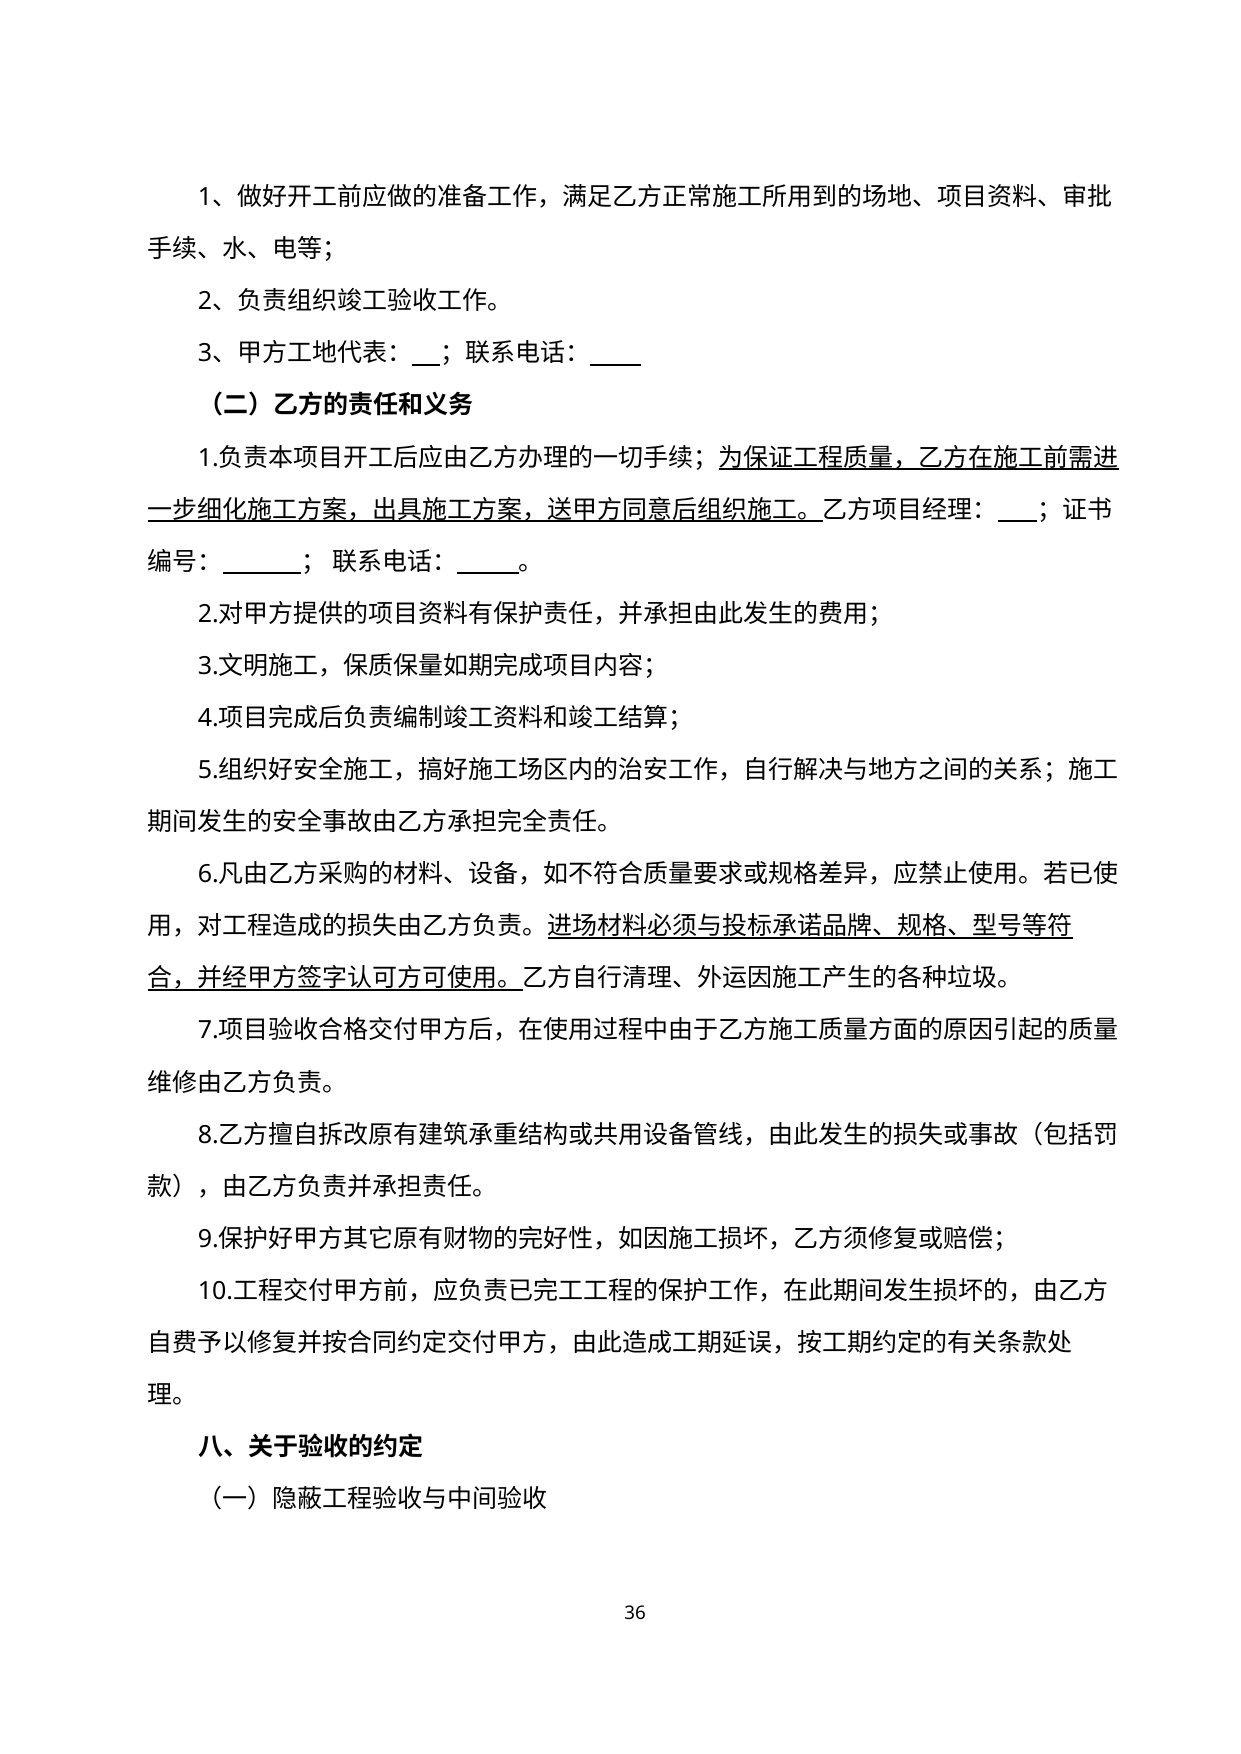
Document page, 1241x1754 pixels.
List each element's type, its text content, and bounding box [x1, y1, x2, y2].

text 3、甲方工地代表： ；联系电话： [148, 320, 1122, 372]
text 2.对甲方提供的项目资料有保护责任，并承担由此发生的费用； [148, 581, 1122, 633]
text 5.组织好安全施工，搞好施工场区内的治安工作，自行解决与地方之间的关系；施工期间发生的安全事故由乙方承担完全责任。 [148, 737, 1122, 841]
text 10.工程交付甲方前，应负责已完工工程的保护工作，在此期间发生损坏的，由乙方自费予以修复并按合同约定交付甲方，由此造成工期延误，按工期约定的有关条款处理。 [148, 1258, 1122, 1414]
text 八、关于验收的约定 [148, 1414, 1122, 1466]
text （一）隐蔽工程验收与中间验收 [148, 1466, 1122, 1518]
text （二）乙方的责任和义务 [148, 372, 1122, 424]
text 8.乙方擅自拆改原有建筑承重结构或共用设备管线，由此发生的损失或事故（包括罚款），由乙方负责并承担责任。 [148, 1101, 1122, 1206]
text 2、负责组织竣工验收工作。 [148, 268, 1122, 320]
text 9.保护好甲方其它原有财物的完好性，如因施工损坏，乙方须修复或赔偿； [148, 1206, 1122, 1258]
text 3.文明施工，保质保量如期完成项目内容； [148, 633, 1122, 685]
text 6.凡由乙方采购的材料、设备，如不符合质量要求或规格差异，应禁止使用。若已使用，对工程造成的损失由乙方负责。进场材料必须与投标承诺品牌、规格、型号等符合，并经甲方签字认可方可使用。乙方自行清理、外运因施工产生的各种垃圾。 [148, 841, 1122, 997]
text 7.项目验收合格交付甲方后，在使用过程中由于乙方施工质量方面的原因引起的质量维修由乙方负责。 [148, 997, 1122, 1101]
text 1.负责本项目开工后应由乙方办理的一切手续；为保证工程质量，乙方在施工前需进一步细化施工方案，出具施工方案，送甲方同意后组织施工。乙方项目经理： ；证书编号： ； 联系电话： 。 [148, 424, 1122, 581]
text 4.项目完成后负责编制竣工资料和竣工结算； [148, 685, 1122, 737]
text 1、做好开工前应做的准备工作，满足乙方正常施工所用到的场地、项目资料、审批手续、水、电等； [148, 164, 1122, 268]
